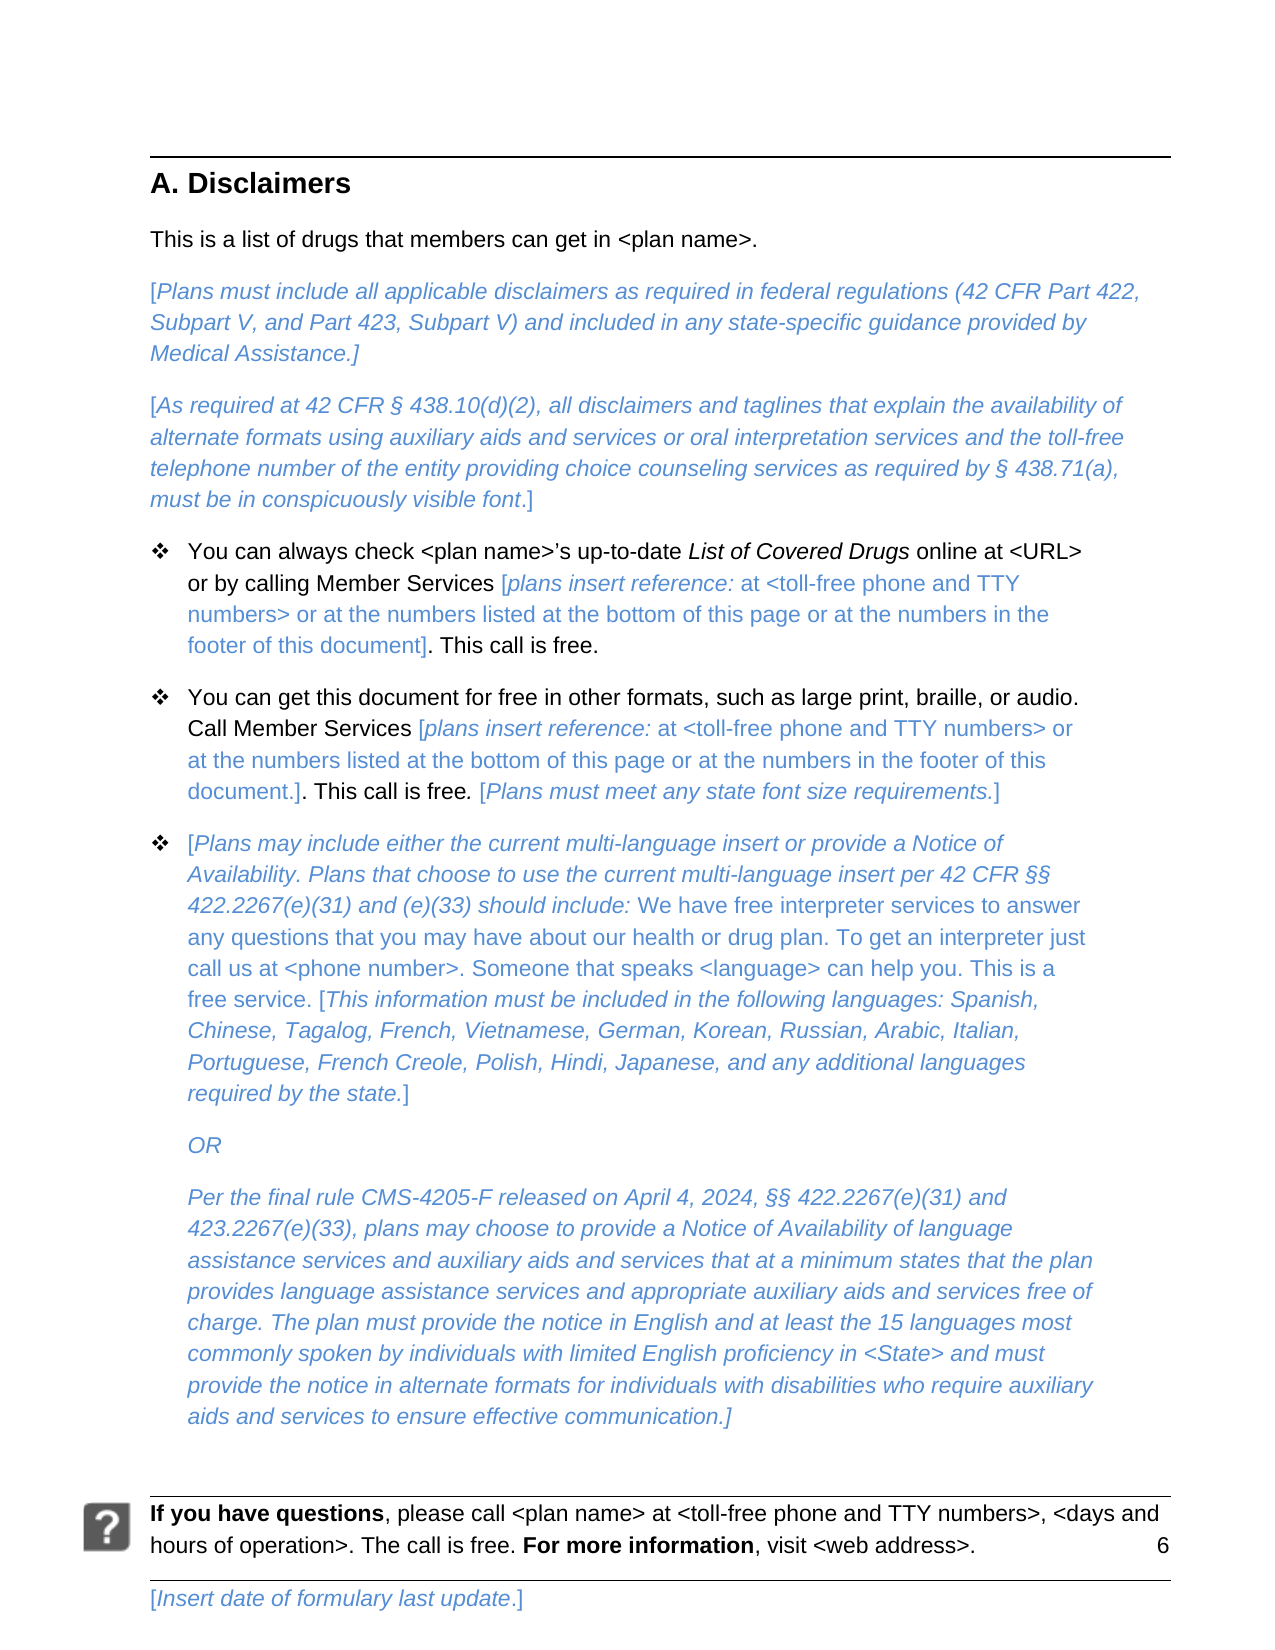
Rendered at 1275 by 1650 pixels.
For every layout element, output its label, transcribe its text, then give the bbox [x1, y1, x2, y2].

text This is a list of drugs that members can get in <plan name>. [150, 222, 1171, 253]
text [As required at 42 CFR § 438.10(d)(2), all disclaimers and taglines that explain the availability of alternate formats using auxiliary aids and services or oral interpretation services and the toll-free telephone number of the entity providing choice counseling services as required by § 438.71(a), must be in conspicuously visible font.] [150, 389, 1171, 514]
text You can always check <plan name>’s up-to-date List of Covered Drugs online at <URL> or by calling Member Services [plans insert reference: at <toll-free phone and TTY numbers> or at the numbers listed at the bottom of this page or at the numbers in the footer of this document]. This call is free. [150, 535, 1096, 660]
text [Plans may include either the current multi-language insert or provide a Notice of Availability. Plans that choose to use the current multi-language insert per 42 CFR §§ 422.2267(e)(31) and (e)(33) should include: We have free interpreter services to answer any questions that you may have about our health or drug plan. To get an interpreter just call us at <phone number>. Someone that speaks <language> can help you. This is a free service. [This information must be included in the following languages: Spanish, Chinese, Tagalog, French, Vietnamese, German, Korean, Russian, Arabic, Italian, Portuguese, French Creole, Polish, Hindi, Japanese, and any additional languages required by the state.] [150, 826, 1096, 1108]
picture [83, 1502, 132, 1553]
list Per the final rule CMS-4205-F released on April 4, 2024, §§ 422.2267(e)(31) and 423.2267(e)(33), plans may choose to provide a Notice of Availability of language assistance services and auxiliary aids and services that at a minimum states that the plan provides language assistance services and appropriate auxiliary aids and services free of charge. The plan must provide the notice in English and at least the 15 languages most commonly spoken by individuals with limited English proficiency in <State> and must provide the notice in alternate formats for individuals with disabilities who require auxiliary aids and services to ensure effective communication.] [187, 1181, 1096, 1431]
text [Plans must include all applicable disclaimers as required in federal regulations (42 CFR Part 422, Subpart V, and Part 423, Subpart V) and included in any state-specific guidance provided by Medical Assistance.] [150, 274, 1171, 368]
list OR [187, 1128, 1096, 1160]
text You can get this document for free in other formats, such as large print, braille, or audio. Call Member Services [plans insert reference: at <toll-free phone and TTY numbers> or at the numbers listed at the bottom of this page or at the numbers in the footer of this document.]. This call is free. [Plans must meet any state font size requirements.] [150, 681, 1096, 806]
subtitle Disclaimers [150, 158, 1171, 201]
